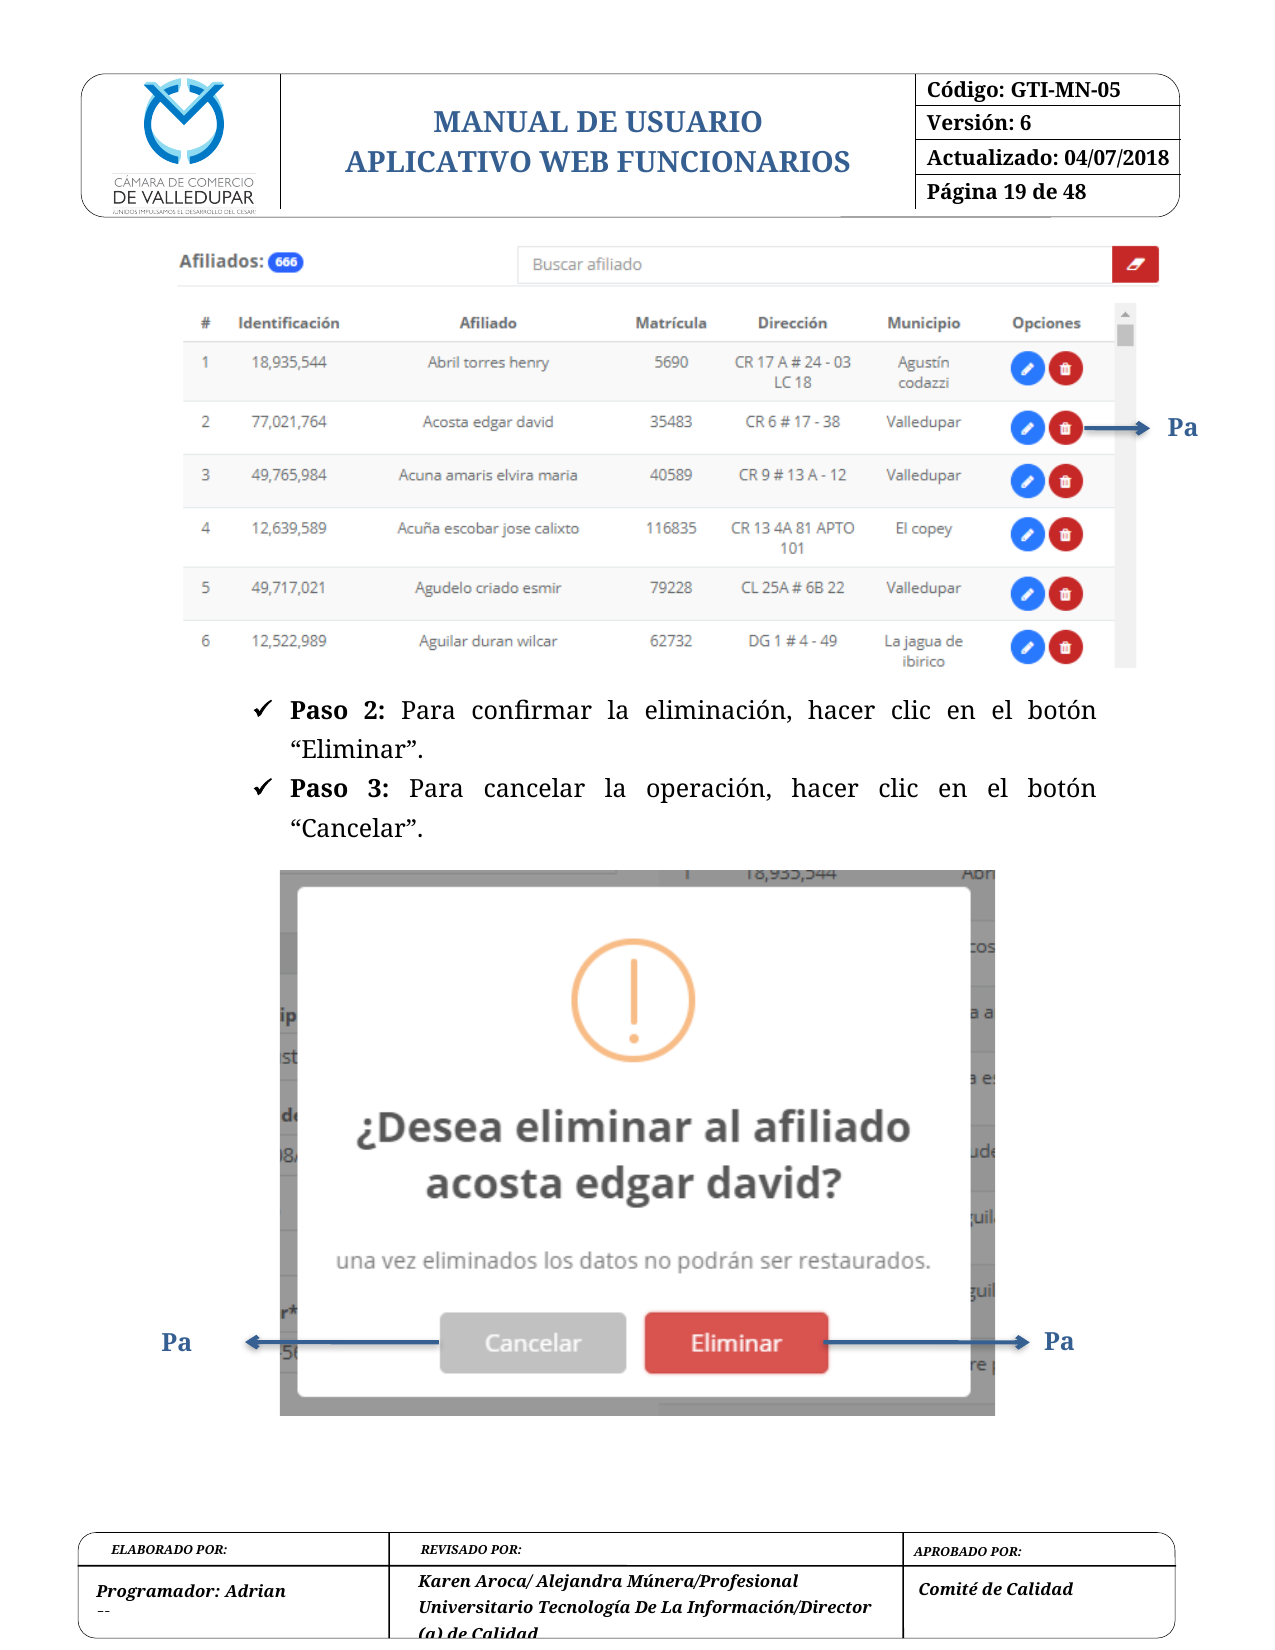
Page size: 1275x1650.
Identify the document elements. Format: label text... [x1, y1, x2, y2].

picture [279, 870, 996, 1416]
picture [112, 78, 256, 214]
list Paso 3: Para cancelar la operación, hacer clic en el botón “Cancelar”. [252, 771, 1098, 844]
list Paso 2: Para confirmar la eliminación, hacer clic en el botón “Eliminar”. [252, 693, 1098, 766]
picture [177, 236, 1173, 668]
